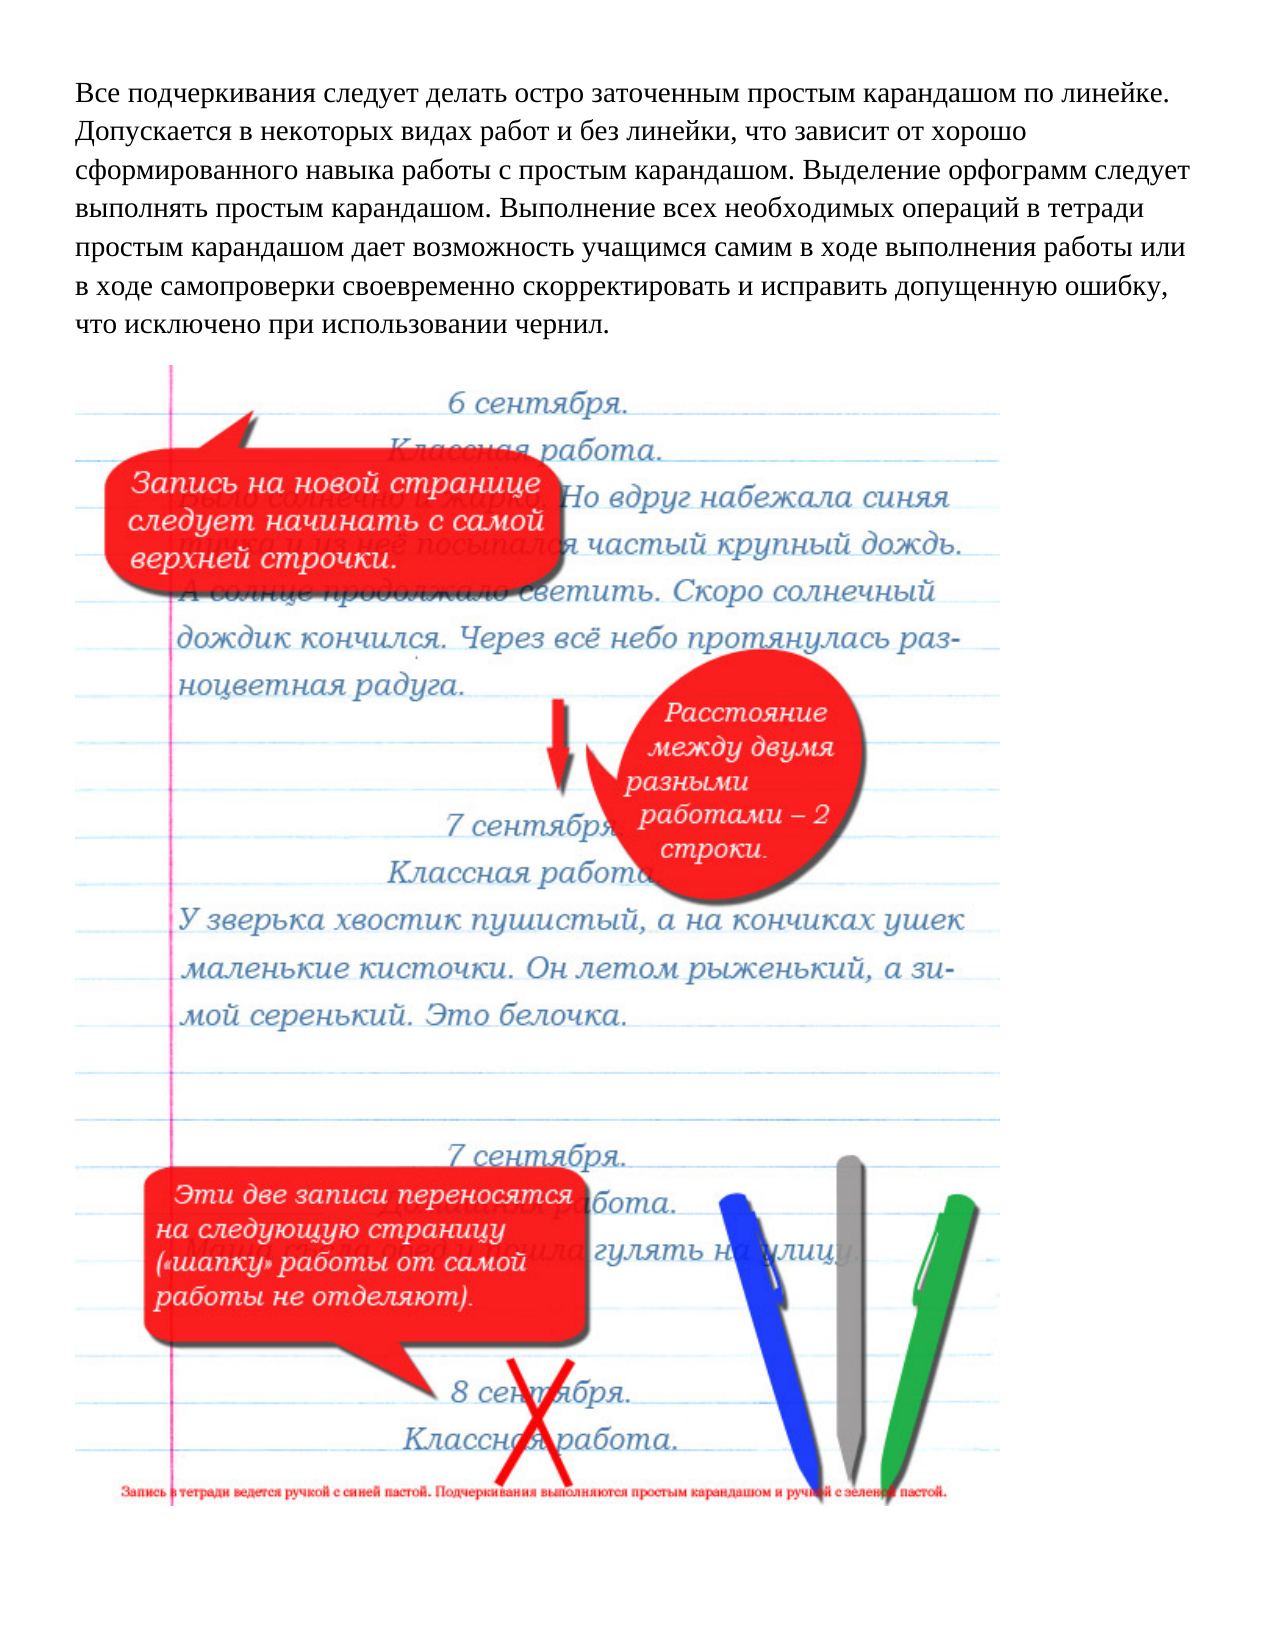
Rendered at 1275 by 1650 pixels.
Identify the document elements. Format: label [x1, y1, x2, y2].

picture [75, 365, 1001, 1506]
text [75, 75, 1200, 340]
